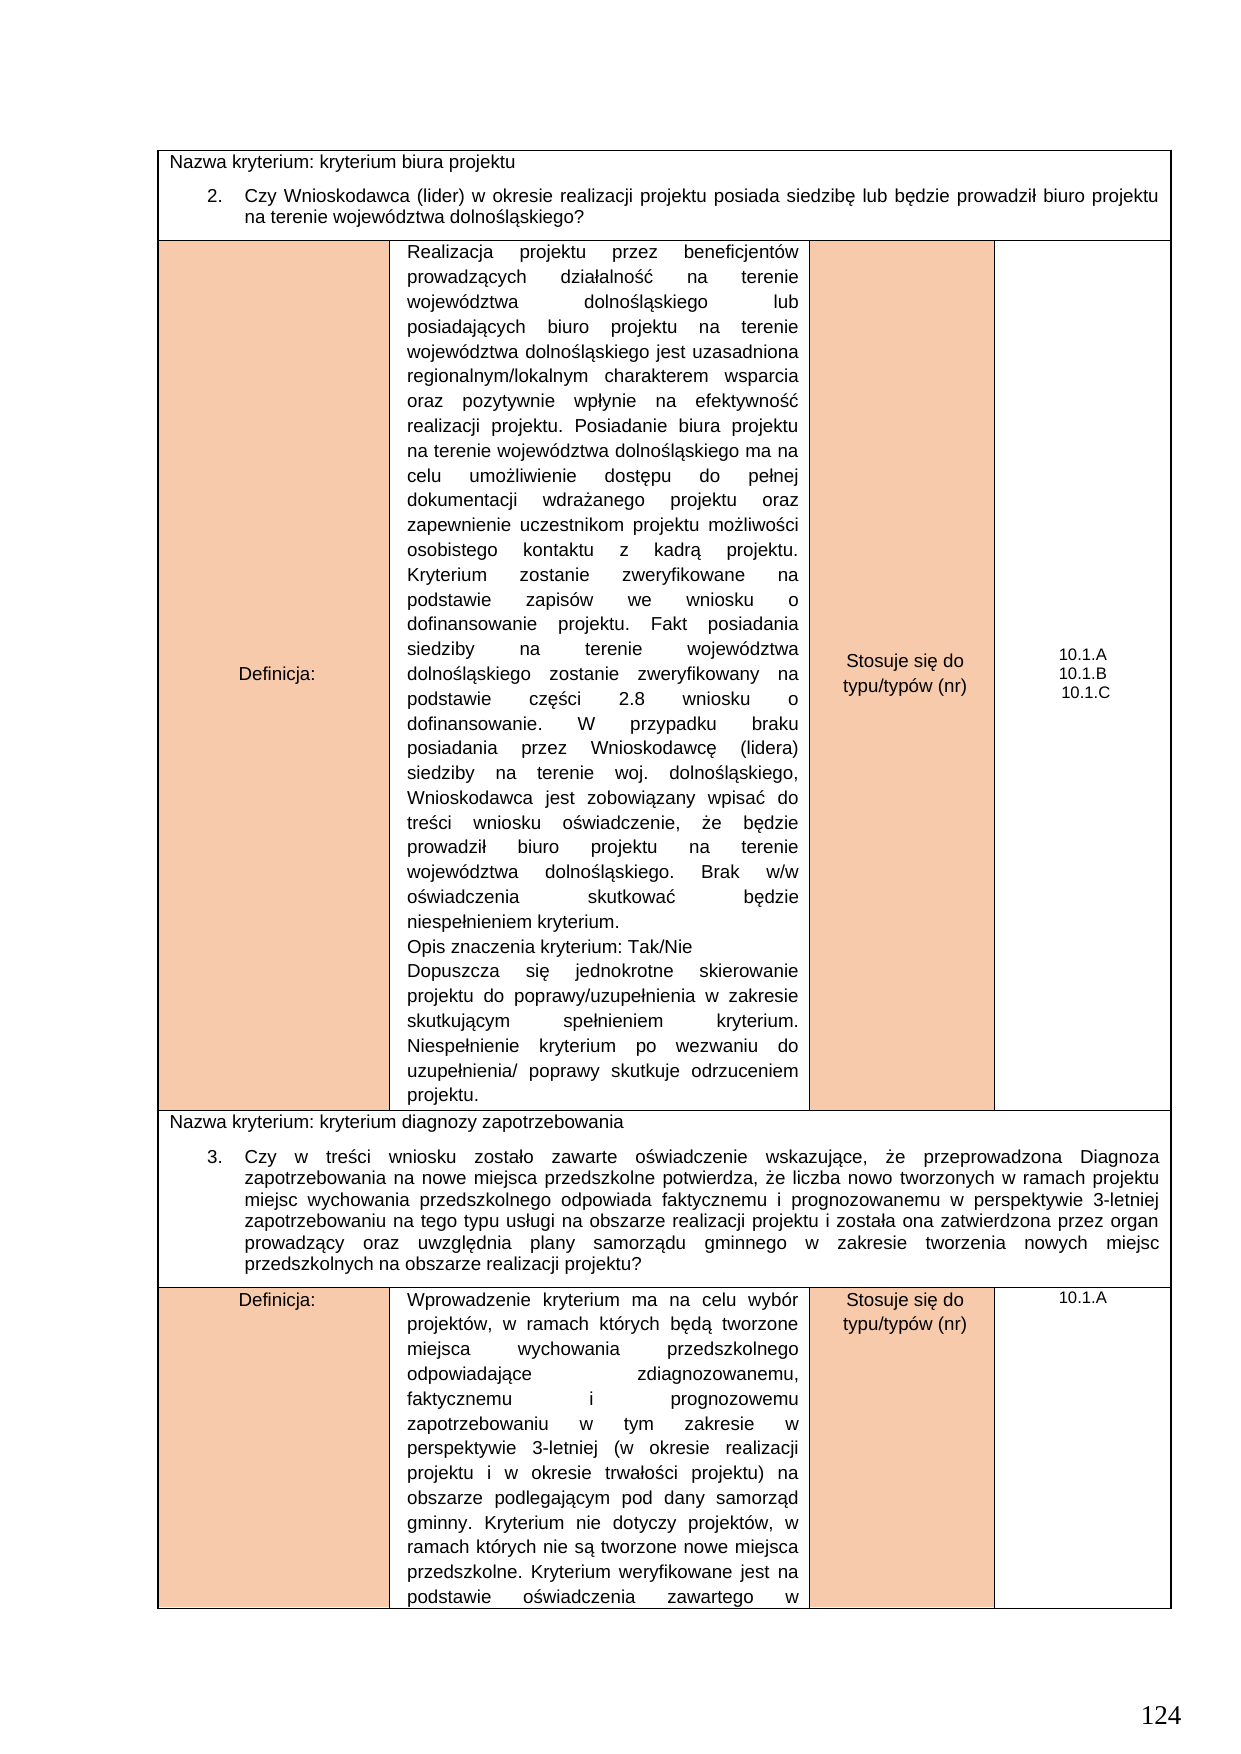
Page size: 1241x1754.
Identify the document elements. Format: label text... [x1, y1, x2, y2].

table_cell 10.1.A [995, 1288, 1170, 1607]
table_cell Definicja: [159, 1288, 389, 1607]
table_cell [390, 1288, 809, 1607]
table_cell Stosuje się do typu/typów (nr) [810, 241, 994, 1110]
table_cell Definicja: [159, 241, 389, 1110]
table_cell Nazwa kryterium: kryterium biura projektu Czy Wnioskodawca (lider) w okresie realizacji projektu posiada siedzibę lub będzie prowadził biuro projektu na terenie województwa dolnośląskiego? [159, 151, 1170, 240]
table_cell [810, 1288, 994, 1607]
table_cell Realizacja projektu przez beneficjentów prowadzących działalność na terenie województwa dolnośląskiego lub posiadających biuro projektu na terenie województwa dolnośląskiego jest uzasadniona regionalnym/lokalnym charakterem wsparcia oraz pozytywnie wpłynie na efektywność realizacji projektu. Posiadanie biura projektu na terenie województwa dolnośląskiego ma na celu umożliwienie dostępu do pełnej dokumentacji wdrażanego projektu oraz zapewnienie uczestnikom projektu możliwości osobistego kontaktu z kadrą projektu. Kryterium zostanie zweryfikowane na podstawie zapisów we wniosku o dofinansowanie projektu. Fakt posiadania siedziby na terenie województwa dolnośląskiego zostanie zweryfikowany na podstawie części 2.8 wniosku o dofinansowanie. W przypadku braku posiadania przez Wnioskodawcę (lidera) siedziby na terenie woj. dolnośląskiego, Wnioskodawca jest zobowiązany wpisać do treści wniosku oświadczenie, że będzie prowadził biuro projektu na terenie województwa dolnośląskiego. Brak w/w oświadczenia skutkować będzie niespełnieniem kryterium. Opis znaczenia kryterium: Tak/Nie Dopuszcza się jednokrotne skierowanie projektu do poprawy/uzupełnienia w zakresie skutkującym spełnieniem kryterium. Niespełnienie kryterium po wezwaniu do uzupełnienia/ poprawy skutkuje odrzuceniem projektu. [390, 241, 809, 1110]
table_cell Nazwa kryterium: kryterium diagnozy zapotrzebowania Czy w treści wniosku zostało zawarte oświadczenie wskazujące, że przeprowadzona Diagnoza zapotrzebowania na nowe miejsca przedszkolne potwierdza, że liczba nowo tworzonych w ramach projektu miejsc wychowania przedszkolnego odpowiada faktycznemu i prognozowanemu w perspektywie 3-letniej zapotrzebowaniu na tego typu usługi na obszarze realizacji projektu i została ona zatwierdzona przez organ prowadzący oraz uwzględnia plany samorządu gminnego w zakresie tworzenia nowych miejsc przedszkolnych na obszarze realizacji projektu? [159, 1111, 1170, 1287]
table_cell 10.1.A 10.1.B 10.1.C [995, 241, 1170, 1110]
